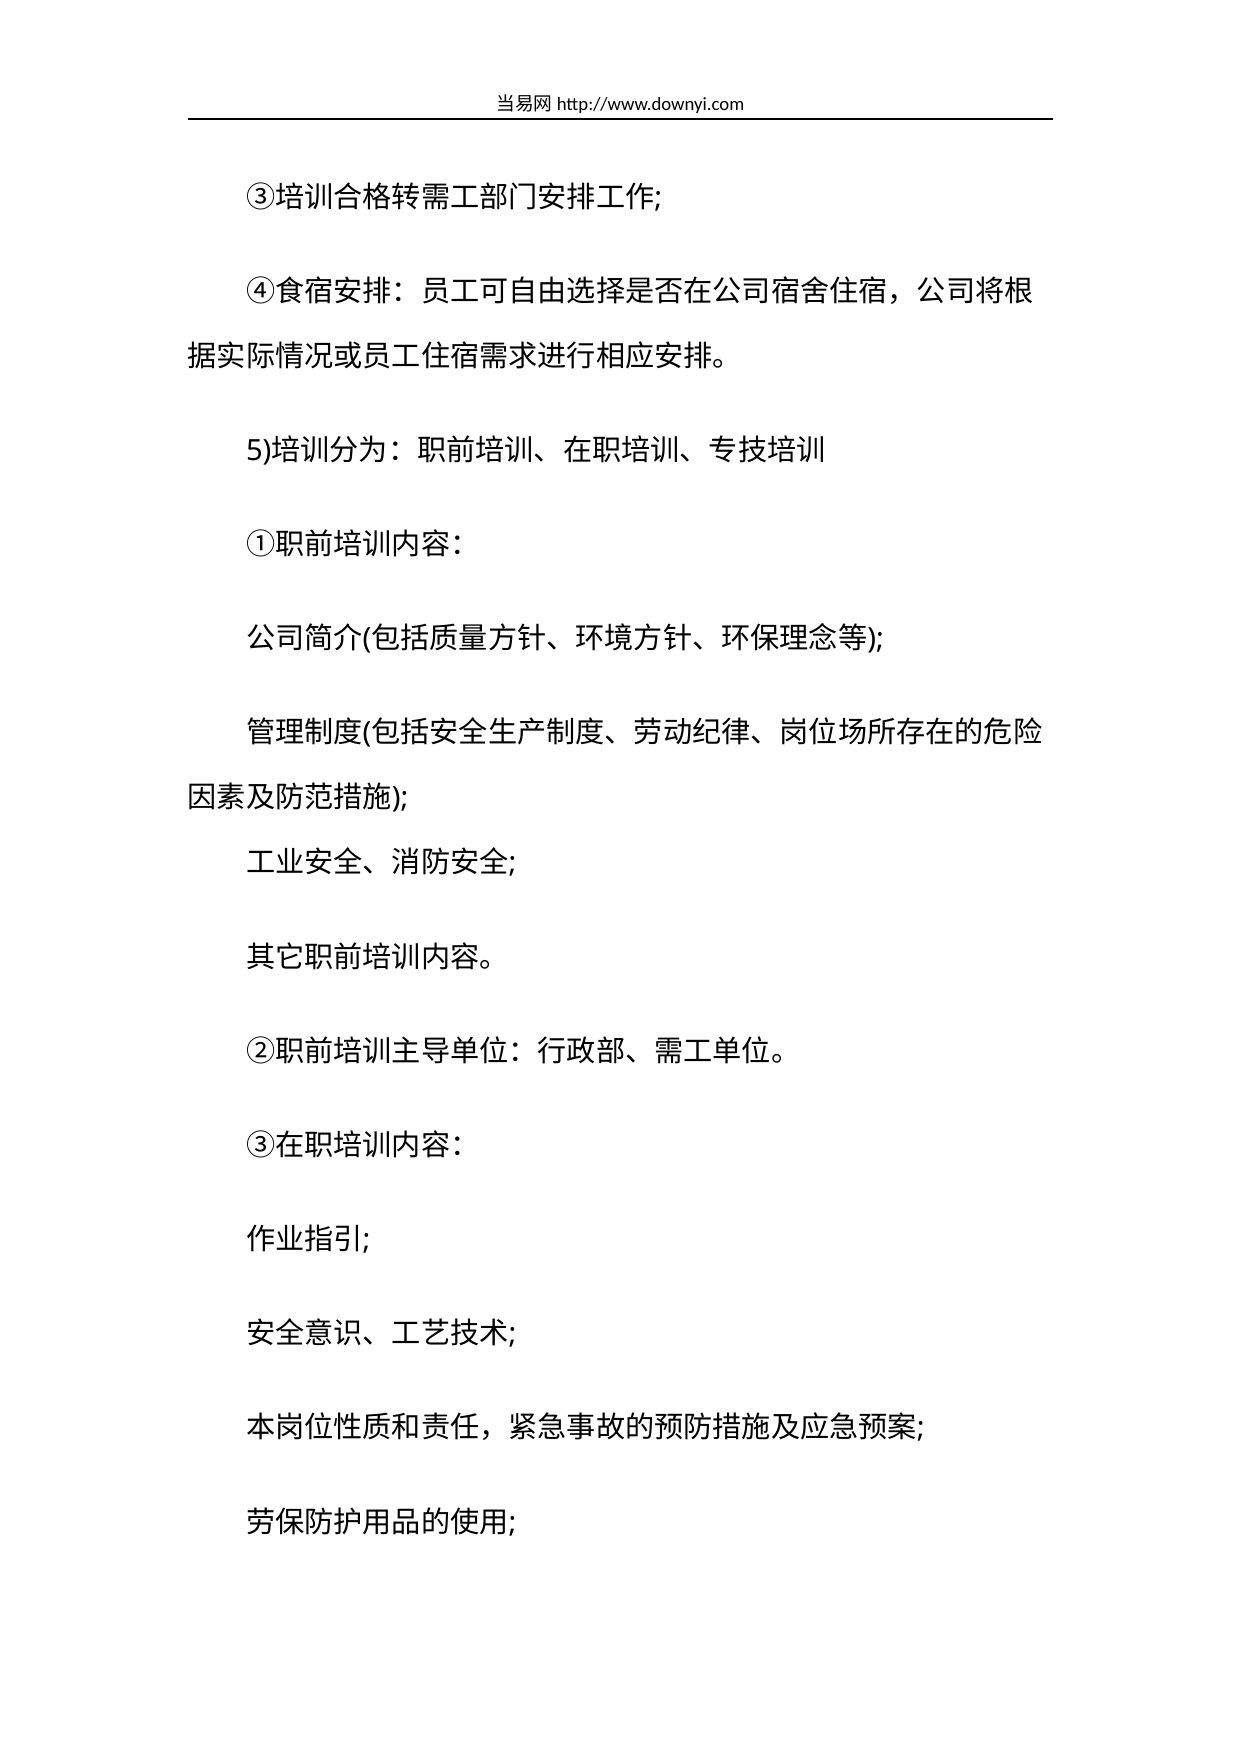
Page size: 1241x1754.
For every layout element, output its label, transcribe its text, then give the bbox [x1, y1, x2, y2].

text 管理制度(包括安全生产制度、劳动纪律、岗位场所存在的危险因素及防范措施); [187, 698, 1053, 828]
text ③培训合格转需工部门安排工作; [187, 162, 1053, 227]
text ②职前培训主导单位：行政部、需工单位。 [187, 1016, 1053, 1081]
text 其它职前培训内容。 [187, 922, 1053, 987]
text 公司简介(包括质量方针、环境方针、环保理念等); [187, 604, 1053, 669]
text ④食宿安排：员工可自由选择是否在公司宿舍住宿，公司将根据实际情况或员工住宿需求进行相应安排。 [187, 256, 1053, 386]
text 劳保防护用品的使用; [187, 1487, 1053, 1552]
text ①职前培训内容： [187, 509, 1053, 574]
text 安全意识、工艺技术; [187, 1299, 1053, 1364]
text 本岗位性质和责任，紧急事故的预防措施及应急预案; [187, 1393, 1053, 1458]
text 作业指引; [187, 1204, 1053, 1269]
text 5)培训分为：职前培训、在职培训、专技培训 [187, 415, 1053, 480]
text ③在职培训内容： [187, 1110, 1053, 1175]
text 工业安全、消防安全; [187, 828, 1053, 893]
